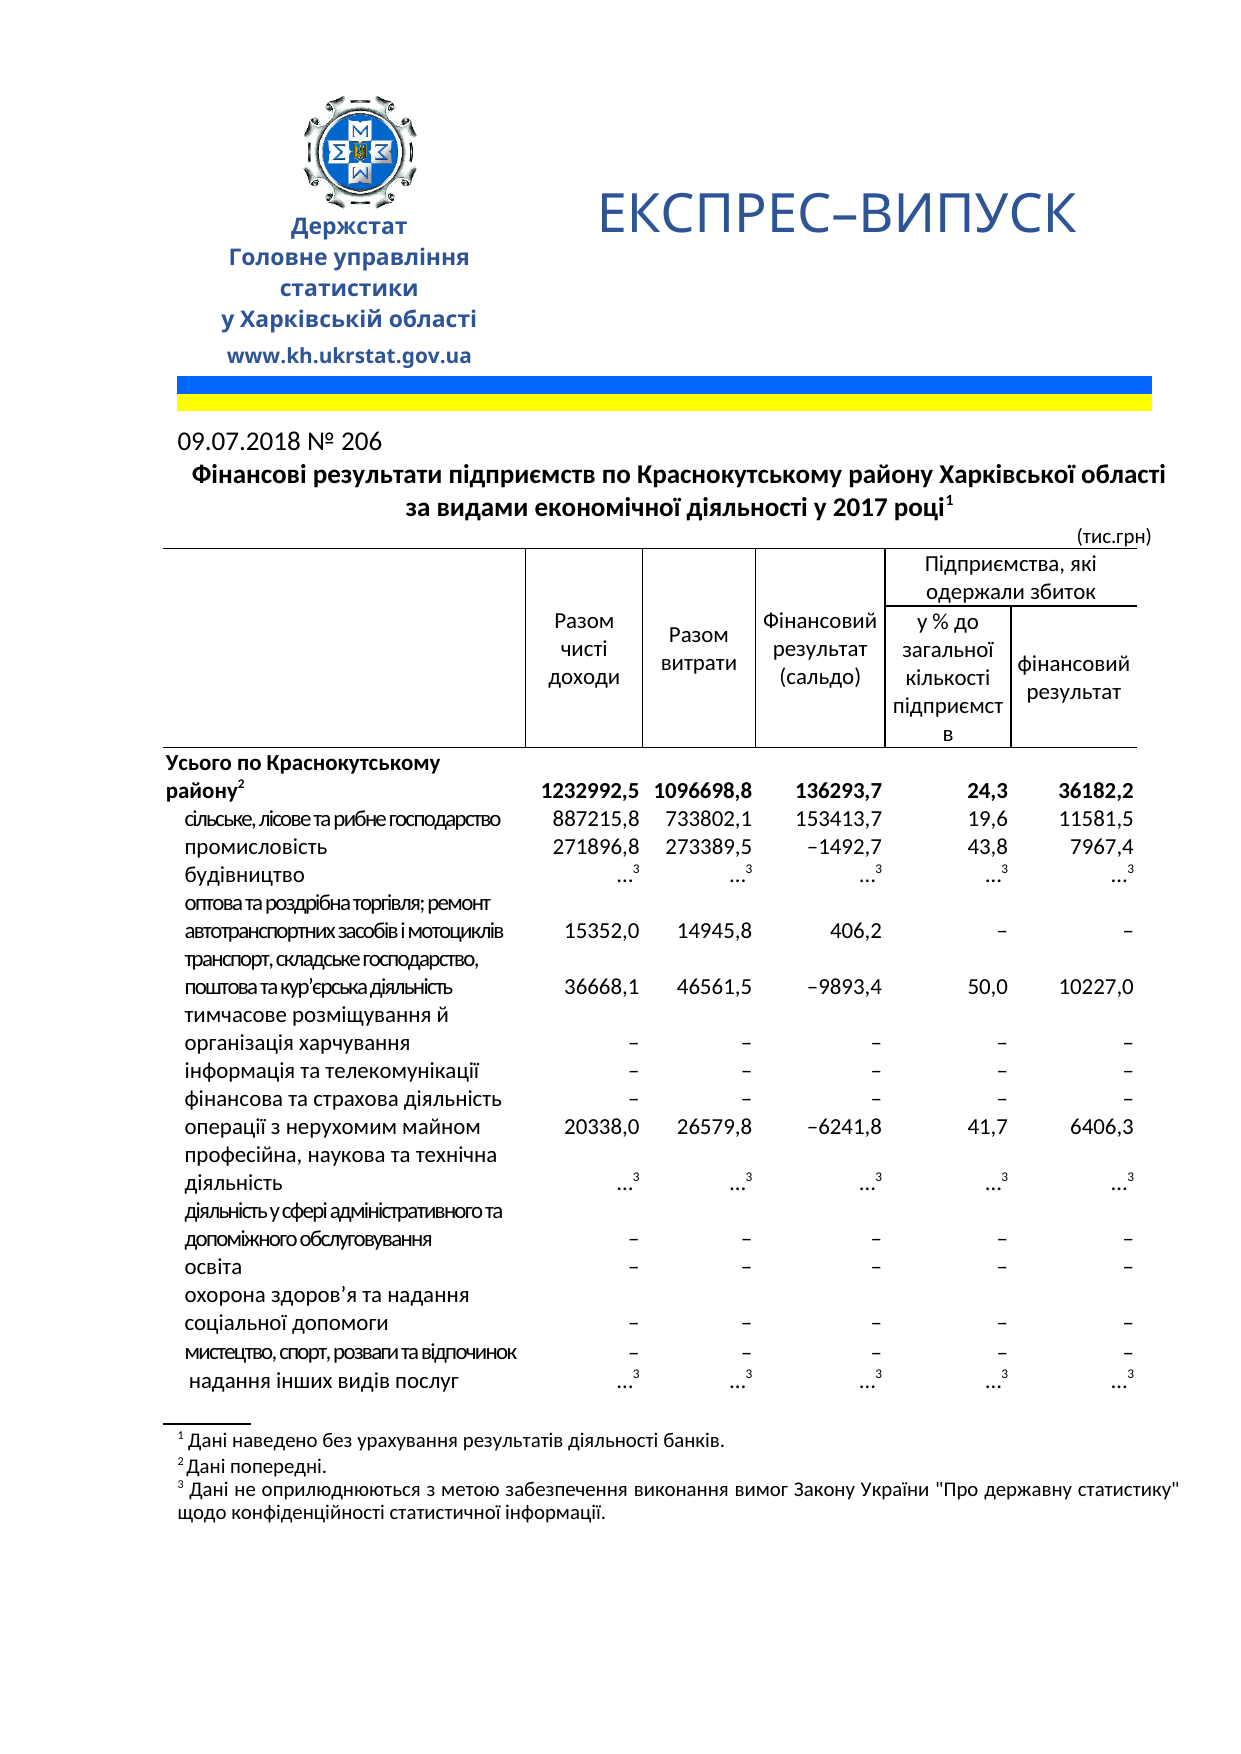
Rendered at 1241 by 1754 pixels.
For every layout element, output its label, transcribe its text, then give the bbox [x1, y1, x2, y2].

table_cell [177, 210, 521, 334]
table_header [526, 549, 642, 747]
text Фінансові результати підприємств по Краснокутському району Харківської області за видами економічної діяльності у 2017 році1 [177, 457, 1181, 523]
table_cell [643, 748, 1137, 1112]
text 2 Дані попередні. [177, 1453, 1152, 1478]
text 1 Дані наведено без урахування результатів діяльності банків. [177, 1428, 1152, 1453]
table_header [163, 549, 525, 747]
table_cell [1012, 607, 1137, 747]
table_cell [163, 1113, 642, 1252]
text 09.07.2018 № 206 [177, 424, 1152, 457]
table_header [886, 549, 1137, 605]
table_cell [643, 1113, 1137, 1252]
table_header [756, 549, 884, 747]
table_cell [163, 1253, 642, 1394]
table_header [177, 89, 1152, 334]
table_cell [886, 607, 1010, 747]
picture [302, 95, 418, 210]
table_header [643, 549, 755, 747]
text (тис.грн) [177, 523, 1152, 548]
text 3 Дані не оприлюднюються з метою забезпечення виконання вимог Закону України "Про державну статистику" щодо конфіденційності статистичної інформації. [177, 1478, 1181, 1524]
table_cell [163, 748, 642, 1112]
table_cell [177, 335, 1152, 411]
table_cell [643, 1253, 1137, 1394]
